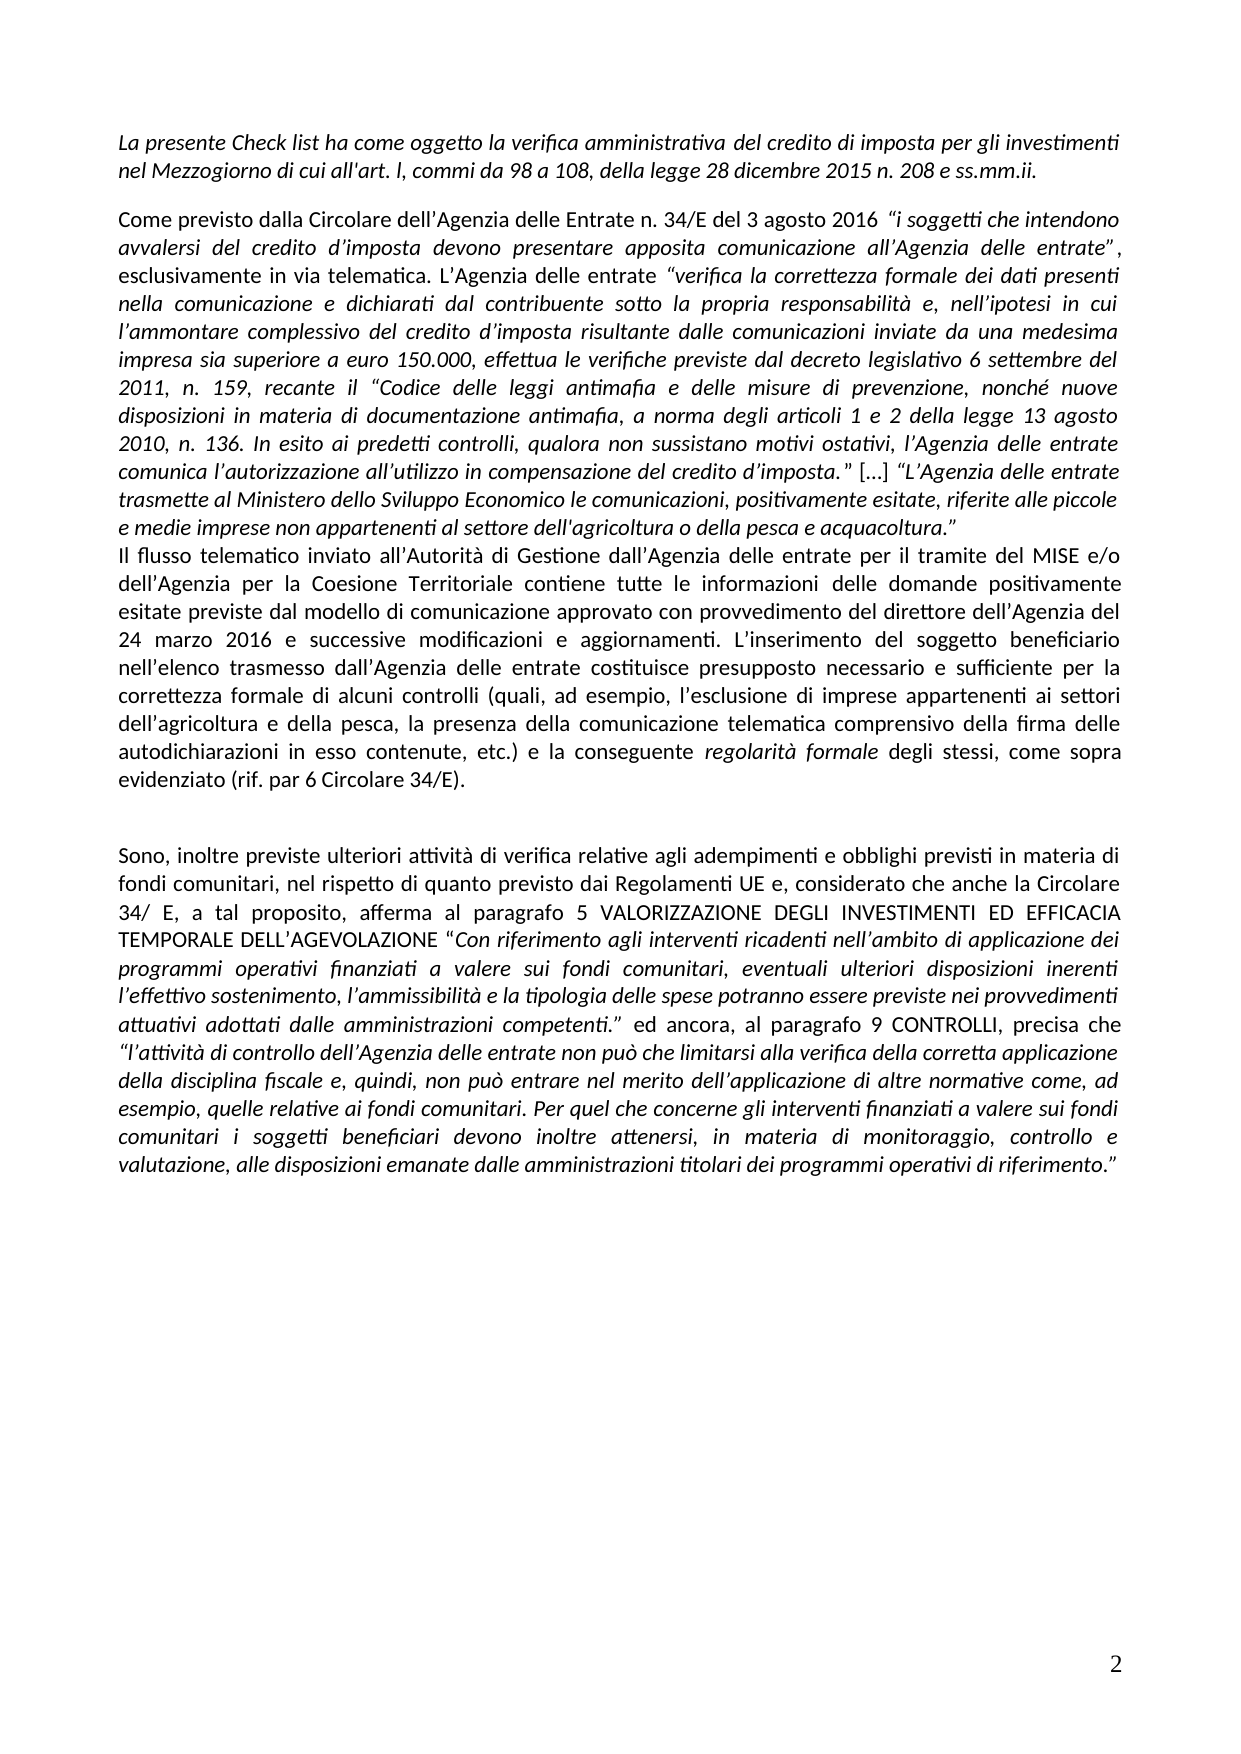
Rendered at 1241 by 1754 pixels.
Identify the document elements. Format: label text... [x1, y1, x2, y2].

text Sono, inoltre previste ulteriori attività di verifica relative agli adempimenti e obblighi previsti in materia di fondi comunitari, nel rispetto di quanto previsto dai Regolamenti UE e, considerato che anche la Circolare 34/ E, a tal proposito, afferma al paragrafo 5 VALORIZZAZIONE DEGLI INVESTIMENTI ED EFFICACIA TEMPORALE DELL’AGEVOLAZIONE “Con riferimento agli interventi ricadenti nell’ambito di applicazione dei programmi operativi finanziati a valere sui fondi comunitari, eventuali ulteriori disposizioni inerenti l’effettivo sostenimento, l’ammissibilità e la tipologia delle spese potranno essere previste nei provvedimenti attuativi adottati dalle amministrazioni competenti.” ed ancora, al paragrafo 9 CONTROLLI, precisa che “l’attività di controllo dell’Agenzia delle entrate non può che limitarsi alla verifica della corretta applicazione della disciplina fiscale e, quindi, non può entrare nel merito dell’applicazione di altre normative come, ad esempio, quelle relative ai fondi comunitari. Per quel che concerne gli interventi finanziati a valere sui fondi comunitari i soggetti beneficiari devono inoltre attenersi, in materia di monitoraggio, controllo e valutazione, alle disposizioni emanate dalle amministrazioni titolari dei programmi operativi di riferimento.” [118, 842, 1122, 1178]
text Come previsto dalla Circolare dell’Agenzia delle Entrate n. 34/E del 3 agosto 2016 “i soggetti che intendono avvalersi del credito d’imposta devono presentare apposita comunicazione all’Agenzia delle entrate”, esclusivamente in via telematica. L’Agenzia delle entrate “verifica la correttezza formale dei dati presenti nella comunicazione e dichiarati dal contribuente sotto la propria responsabilità e, nell’ipotesi in cui l’ammontare complessivo del credito d’imposta risultante dalle comunicazioni inviate da una medesima impresa sia superiore a euro 150.000, effettua le verifiche previste dal decreto legislativo 6 settembre del 2011, n. 159, recante il “Codice delle leggi antimafia e delle misure di prevenzione, nonché nuove disposizioni in materia di documentazione antimafia, a norma degli articoli 1 e 2 della legge 13 agosto 2010, n. 136. In esito ai predetti controlli, qualora non sussistano motivi ostativi, l’Agenzia delle entrate comunica l’autorizzazione all’utilizzo in compensazione del credito d’imposta.” […] “L’Agenzia delle entrate trasmette al Ministero dello Sviluppo Economico le comunicazioni, positivamente esitate, riferite alle piccole e medie imprese non appartenenti al settore dell'agricoltura o della pesca e acquacoltura.” [118, 205, 1122, 541]
text La presente Check list ha come oggetto la verifica amministrativa del credito di imposta per gli investimenti nel Mezzogiorno di cui all'art. l, commi da 98 a 108, della legge 28 dicembre 2015 n. 208 e ss.mm.ii. [118, 128, 1122, 184]
text Il flusso telematico inviato all’Autorità di Gestione dall’Agenzia delle entrate per il tramite del MISE e/o dell’Agenzia per la Coesione Territoriale contiene tutte le informazioni delle domande positivamente esitate previste dal modello di comunicazione approvato con provvedimento del direttore dell’Agenzia del 24 marzo 2016 e successive modificazioni e aggiornamenti. L’inserimento del soggetto beneficiario nell’elenco trasmesso dall’Agenzia delle entrate costituisce presupposto necessario e sufficiente per la correttezza formale di alcuni controlli (quali, ad esempio, l’esclusione di imprese appartenenti ai settori dell’agricoltura e della pesca, la presenza della comunicazione telematica comprensivo della firma delle autodichiarazioni in esso contenute, etc.) e la conseguente regolarità formale degli stessi, come sopra evidenziato (rif. par 6 Circolare 34/E). [118, 541, 1122, 793]
